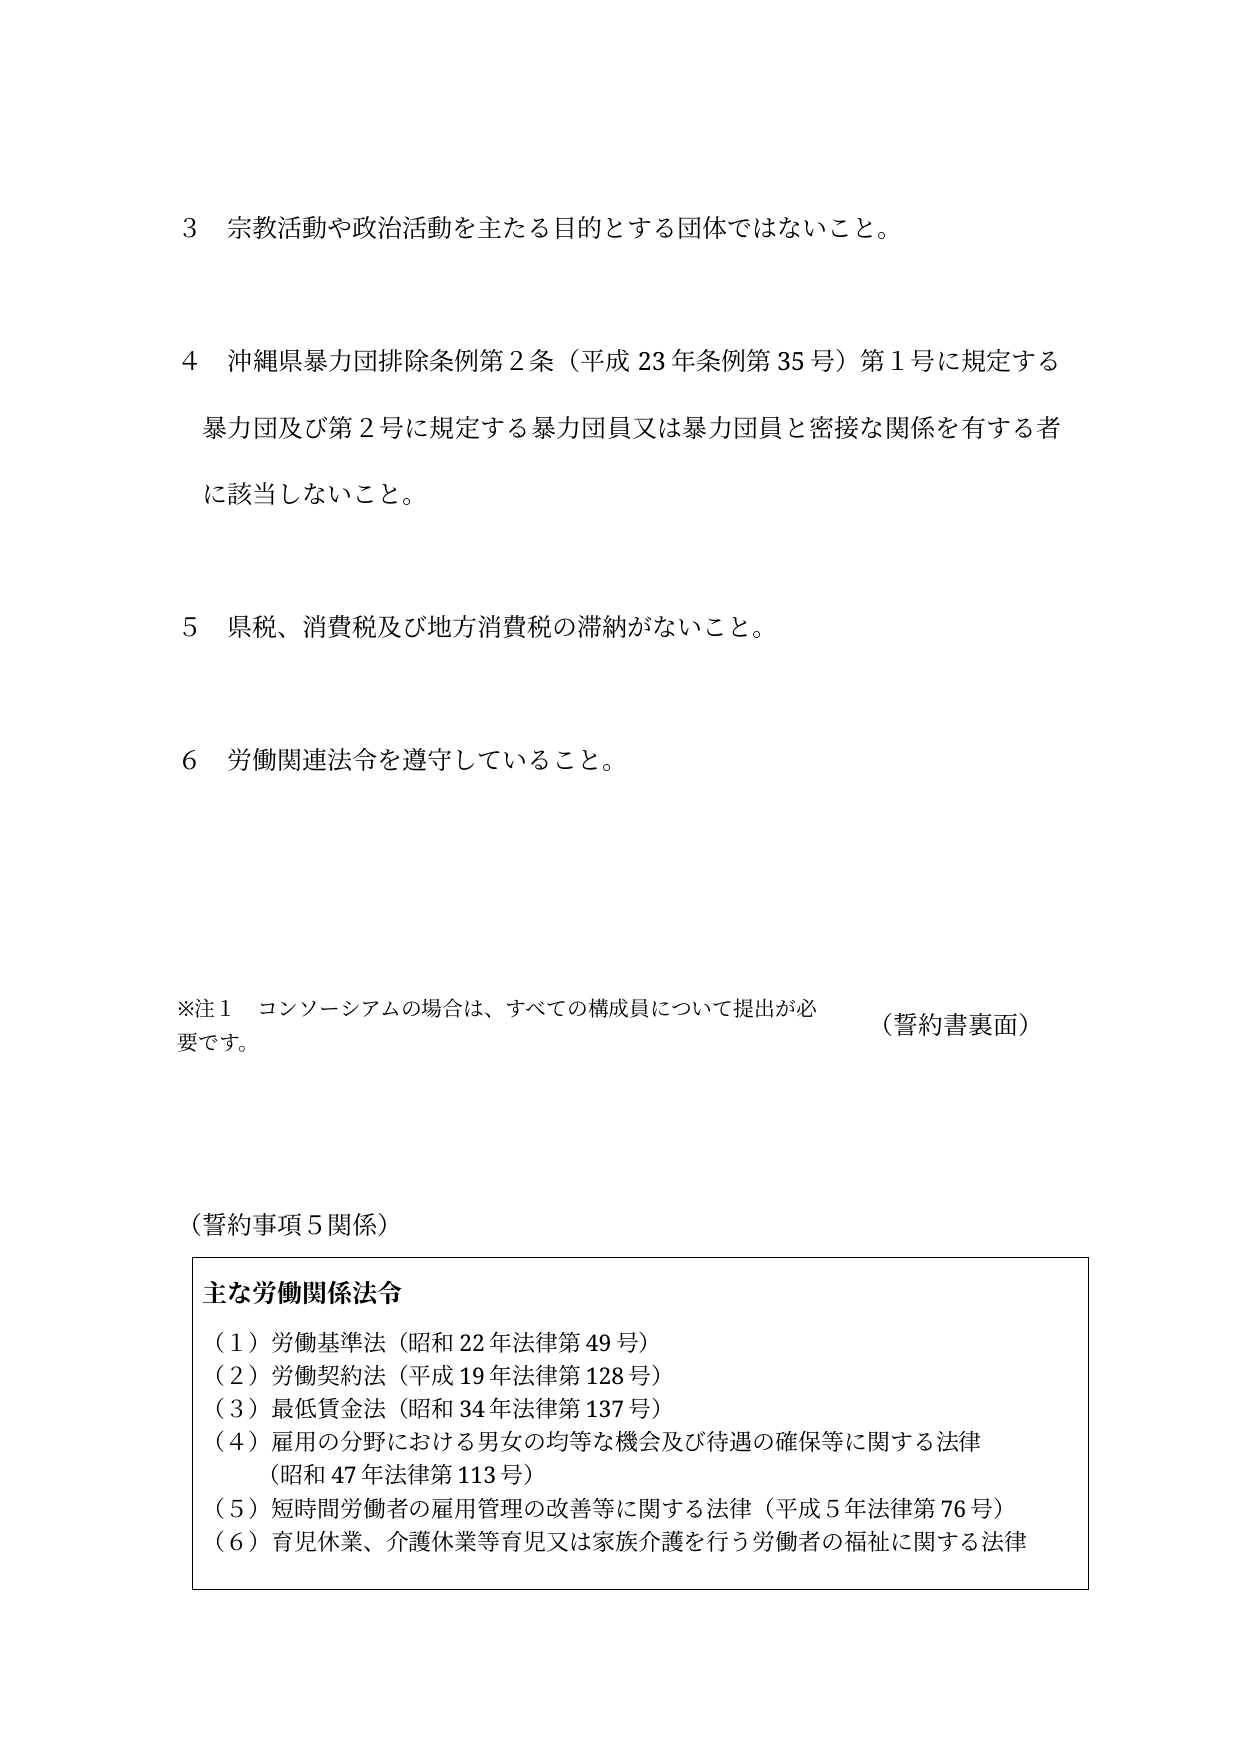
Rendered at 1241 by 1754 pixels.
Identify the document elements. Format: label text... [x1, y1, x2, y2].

text ※注１ コンソーシアムの場合は、すべての構成員について提出が必要です。 [177, 991, 1063, 1058]
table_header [193, 1258, 1088, 1588]
text ６ 労働関連法令を遵守していること。 [177, 726, 1063, 792]
text （誓約事項５関係） [177, 1191, 1063, 1257]
text ４ 沖縄県暴力団排除条例第２条（平成23年条例第35号）第１号に規定する暴力団及び第２号に規定する暴力団員又は暴力団員と密接な関係を有する者に該当しないこと。 [177, 327, 1063, 526]
text ３ 宗教活動や政治活動を主たる目的とする団体ではないこと。 [177, 194, 1063, 260]
text ５ 県税、消費税及び地方消費税の滞納がないこと。 [177, 593, 1063, 659]
